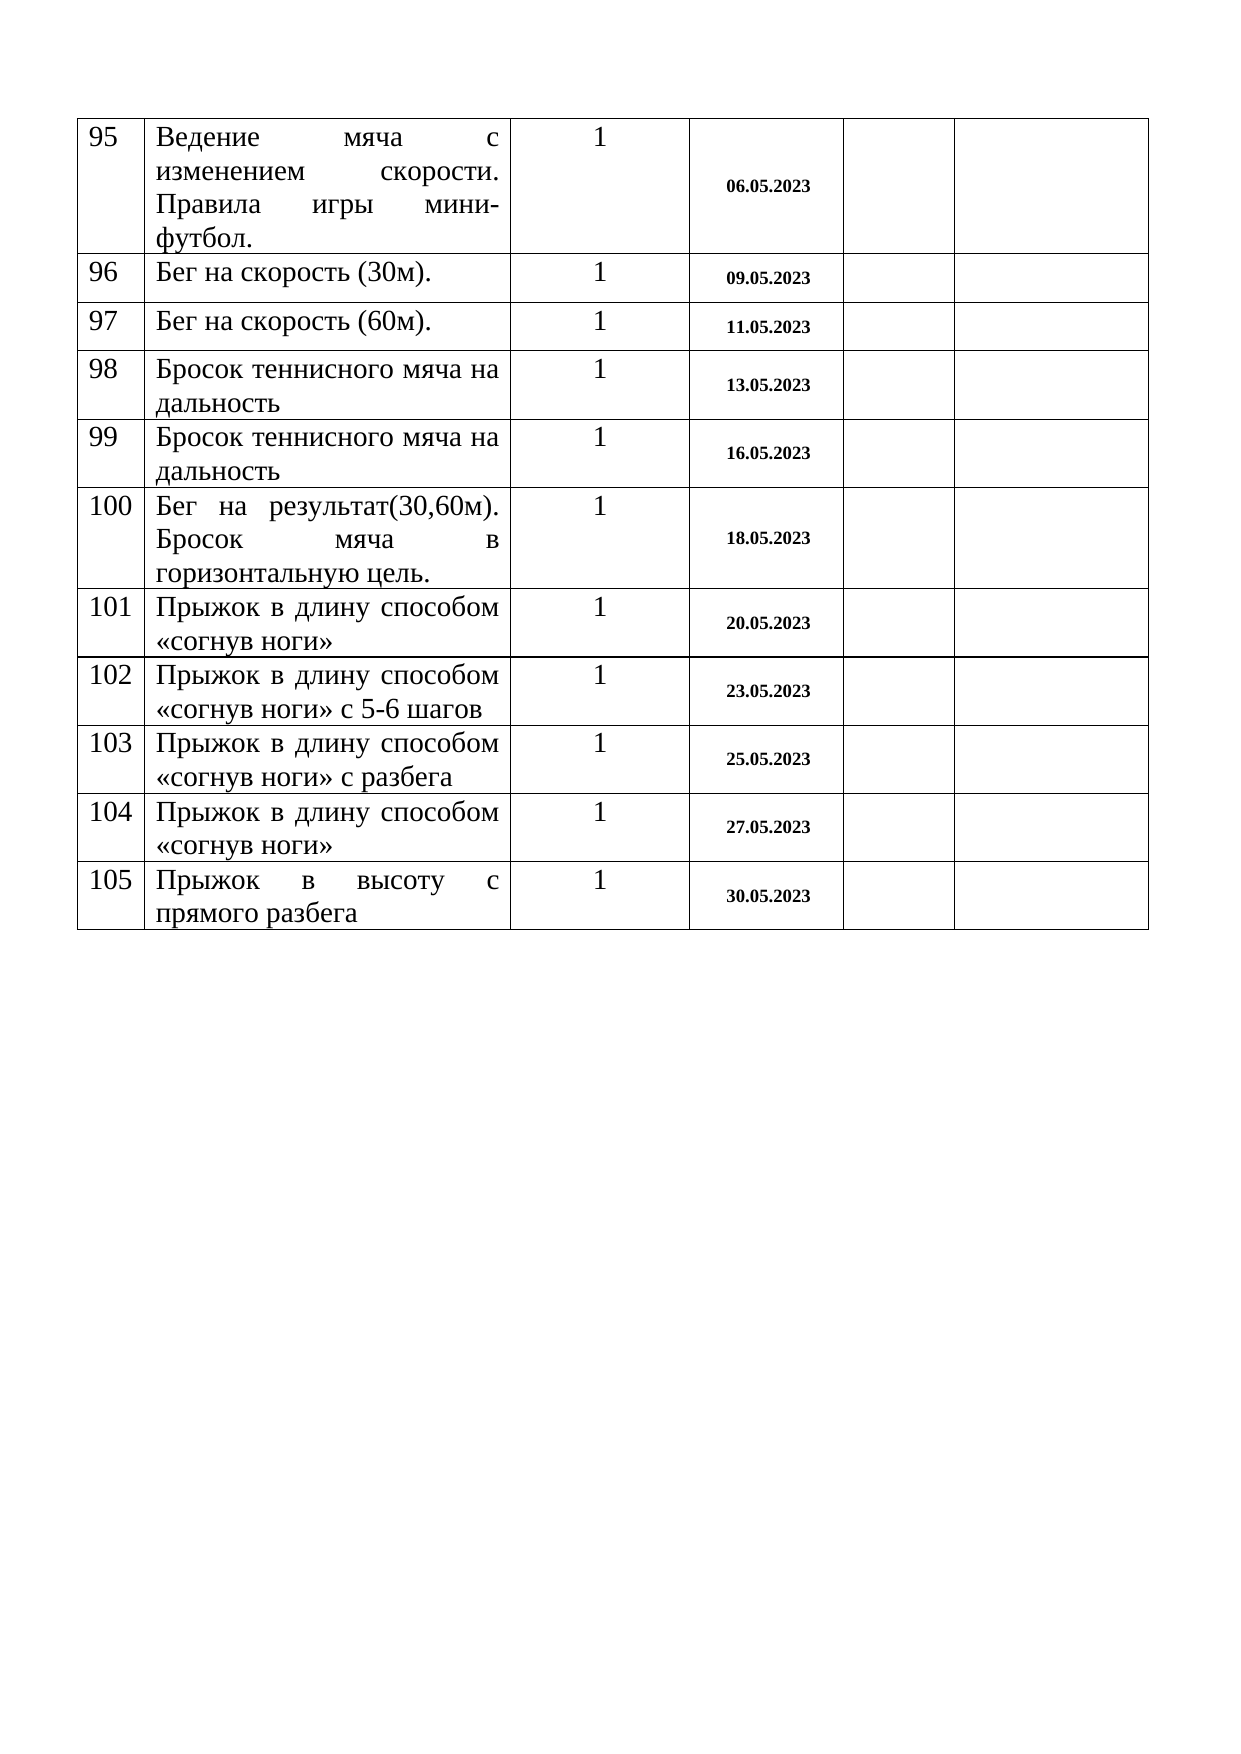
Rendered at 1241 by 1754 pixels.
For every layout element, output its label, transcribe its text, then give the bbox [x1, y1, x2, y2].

table_cell 18.05.2023 [690, 488, 843, 588]
table_cell 1 [511, 726, 689, 793]
table_cell 102 [78, 658, 144, 724]
table_cell 1 [511, 658, 689, 724]
table_cell 99 [78, 420, 144, 487]
table_cell [844, 420, 954, 487]
table_cell Бег на скорость (30м). [145, 254, 510, 302]
table_cell Бег на скорость (60м). [145, 303, 510, 350]
table_cell [844, 488, 954, 588]
table_cell [955, 303, 1148, 350]
table_cell Прыжок в длину способом «согнув ноги» c разбега [145, 726, 510, 793]
table_cell 23.05.2023 [690, 658, 843, 724]
table_cell [844, 351, 954, 418]
table_cell 13.05.2023 [690, 351, 843, 418]
table_cell 103 [78, 726, 144, 793]
table_cell 1 [511, 303, 689, 350]
table_cell 105 [78, 862, 144, 929]
table_cell [955, 589, 1148, 656]
table_cell [955, 862, 1148, 929]
table_cell 1 [511, 862, 689, 929]
table_cell 101 [78, 589, 144, 656]
table_cell [955, 420, 1148, 487]
table_cell Ведение мяча с изменением скорости. Правила игры мини-футбол. [145, 119, 510, 253]
table_cell 27.05.2023 [690, 794, 843, 861]
table_cell [955, 488, 1148, 588]
table_cell [955, 351, 1148, 418]
table_cell [955, 658, 1148, 724]
table_cell 98 [78, 351, 144, 418]
table_cell Бросок теннисного мяча на дальность [145, 420, 510, 487]
table_cell 95 [78, 119, 144, 253]
table_cell 1 [511, 420, 689, 487]
table_cell 30.05.2023 [690, 862, 843, 929]
table_cell Прыжок в высоту с прямого разбега [145, 862, 510, 929]
table_cell [955, 119, 1148, 253]
table_cell [844, 862, 954, 929]
table_cell Бросок теннисного мяча на дальность [145, 351, 510, 418]
table_cell [844, 726, 954, 793]
table_cell 16.05.2023 [690, 420, 843, 487]
table_cell 09.05.2023 [690, 254, 843, 302]
table_cell 20.05.2023 [690, 589, 843, 656]
table_cell 1 [511, 351, 689, 418]
table_cell 1 [511, 254, 689, 302]
table_cell [844, 254, 954, 302]
table_cell 104 [78, 794, 144, 861]
table_cell [844, 119, 954, 253]
table_cell 11.05.2023 [690, 303, 843, 350]
table_cell 25.05.2023 [690, 726, 843, 793]
table_cell [844, 794, 954, 861]
table_cell Прыжок в длину способом «согнув ноги» [145, 794, 510, 861]
table_cell Прыжок в длину способом «согнув ноги» с 5-6 шагов [145, 658, 510, 724]
table_cell 97 [78, 303, 144, 350]
table_cell Прыжок в длину способом «согнув ноги» [145, 589, 510, 656]
table_cell 1 [511, 119, 689, 253]
table_cell [955, 794, 1148, 861]
table_cell 96 [78, 254, 144, 302]
table_cell [844, 658, 954, 724]
table_cell [955, 254, 1148, 302]
table_cell [844, 589, 954, 656]
table_cell 1 [511, 589, 689, 656]
table_cell Бег на результат(30,60м). Бросок мяча в горизонтальную цель. [145, 488, 510, 588]
table_cell 1 [511, 794, 689, 861]
table_cell [955, 726, 1148, 793]
table_cell 100 [78, 488, 144, 588]
table_cell 06.05.2023 [690, 119, 843, 253]
table_cell [844, 303, 954, 350]
table_cell 1 [511, 488, 689, 588]
